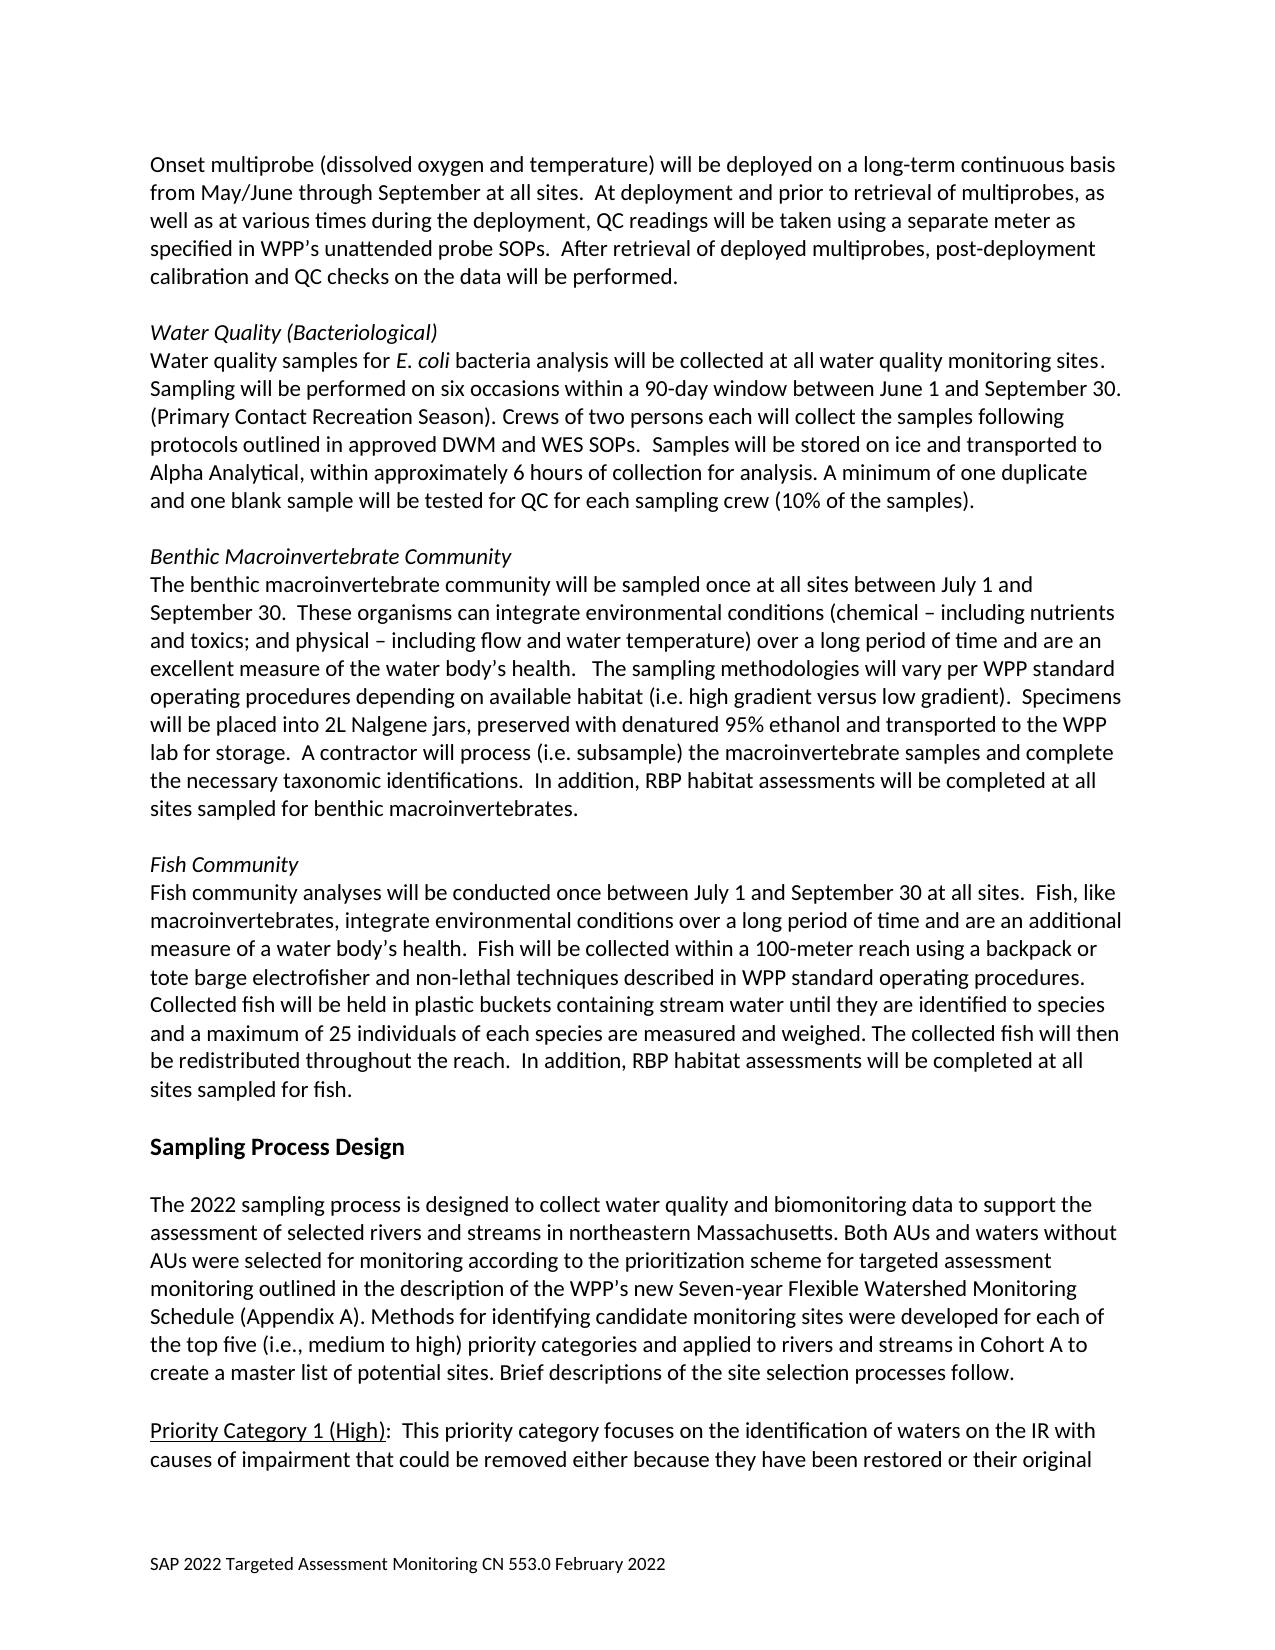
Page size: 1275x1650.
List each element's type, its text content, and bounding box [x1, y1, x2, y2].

text Onset multiprobe (dissolved oxygen and temperature) will be deployed on a long-term continuous basis from May/June through September at all sites. At deployment and prior to retrieval of multiprobes, as well as at various times during the deployment, QC readings will be taken using a separate meter as specified in WPP’s unattended probe SOPs. After retrieval of deployed multiprobes, post-deployment calibration and QC checks on the data will be performed. [150, 150, 1125, 290]
text The 2022 sampling process is designed to collect water quality and biomonitoring data to support the assessment of selected rivers and streams in northeastern Massachusetts. Both AUs and waters without AUs were selected for monitoring according to the prioritization scheme for targeted assessment monitoring outlined in the description of the WPP’s new Seven-year Flexible Watershed Monitoring Schedule (Appendix A). Methods for identifying candidate monitoring sites were developed for each of the top five (i.e., medium to high) priority categories and applied to rivers and streams in Cohort A to create a master list of potential sites. Brief descriptions of the site selection processes follow. [150, 1190, 1125, 1386]
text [150, 1417, 1125, 1473]
subtitle Fish Community [150, 851, 1125, 878]
text Fish community analyses will be conducted once between July 1 and September 30 at all sites. Fish, like macroinvertebrates, integrate environmental conditions over a long period of time and are an additional measure of a water body’s health. Fish will be collected within a 100-meter reach using a backpack or tote barge electrofisher and non-lethal techniques described in WPP standard operating procedures. Collected fish will be held in plastic buckets containing stream water until they are identified to species and a maximum of 25 individuals of each species are measured and weighed. The collected fish will then be redistributed throughout the reach. In addition, RBP habitat assessments will be completed at all sites sampled for fish. [150, 878, 1125, 1103]
subtitle Sampling Process Design [150, 1131, 1125, 1161]
subtitle Benthic Macroinvertebrate Community [150, 542, 1125, 570]
text Water quality samples for E. coli bacteria analysis will be collected at all water quality monitoring sites. Sampling will be performed on six occasions within a 90-day window between June 1 and September 30. (Primary Contact Recreation Season). Crews of two persons each will collect the samples following protocols outlined in approved DWM and WES SOPs. Samples will be stored on ice and transported to Alpha Analytical, within approximately 6 hours of collection for analysis. A minimum of one duplicate and one blank sample will be tested for QC for each sampling crew (10% of the samples). [150, 346, 1125, 514]
text The benthic macroinvertebrate community will be sampled once at all sites between July 1 and September 30. These organisms can integrate environmental conditions (chemical – including nutrients and toxics; and physical – including flow and water temperature) over a long period of time and are an excellent measure of the water body’s health. The sampling methodologies will vary per WPP standard operating procedures depending on available habitat (i.e. high gradient versus low gradient). Specimens will be placed into 2L Nalgene jars, preserved with denatured 95% ethanol and transported to the WPP lab for storage. A contractor will process (i.e. subsample) the macroinvertebrate samples and complete the necessary taxonomic identifications. In addition, RBP habitat assessments will be completed at all sites sampled for benthic macroinvertebrates. [150, 570, 1125, 822]
subtitle Water Quality (Bacteriological) [150, 318, 1125, 346]
